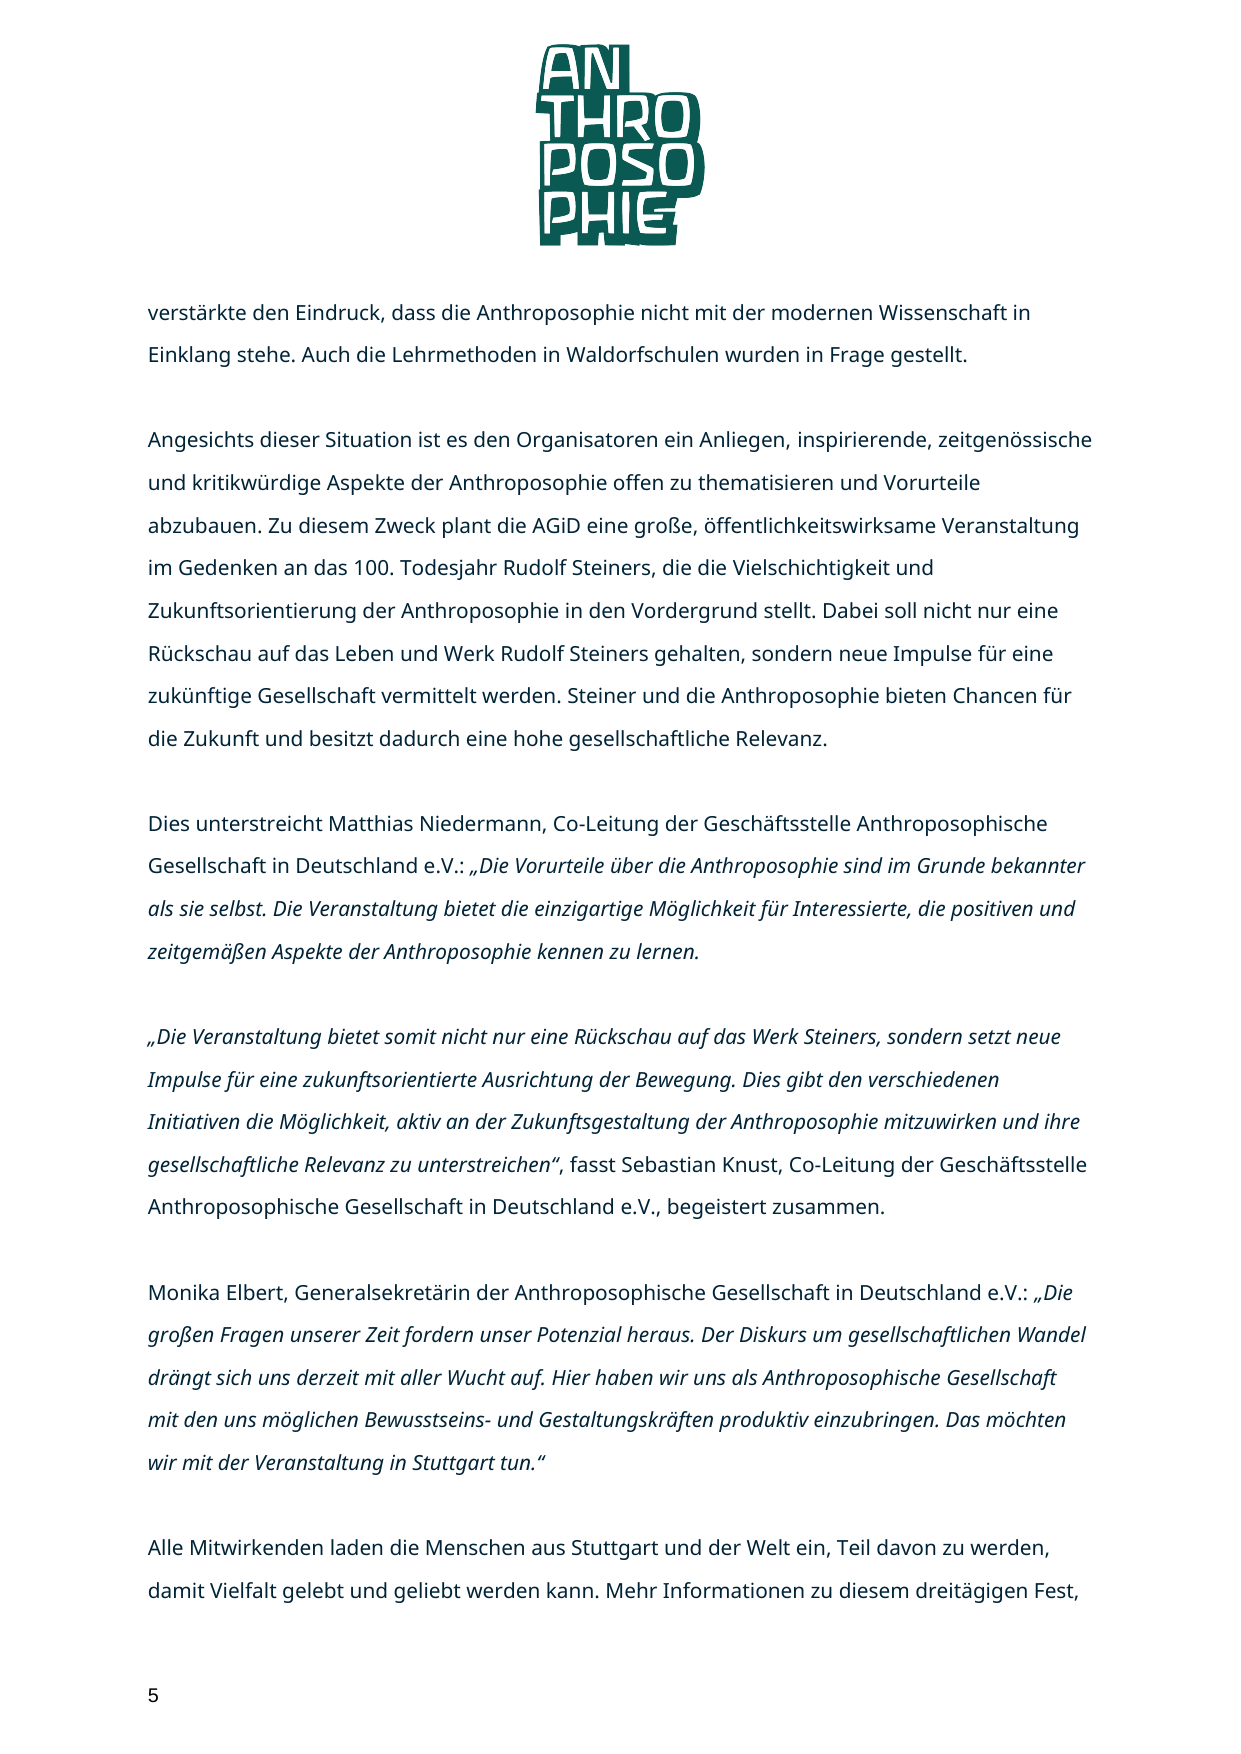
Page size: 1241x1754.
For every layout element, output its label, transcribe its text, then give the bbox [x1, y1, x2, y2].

picture [535, 44, 705, 246]
text „Die Veranstaltung bietet somit nicht nur eine Rückschau auf das Werk Steiners, sondern setzt neue Impulse für eine zukunftsorientierte Ausrichtung der Bewegung. Dies gibt den verschiedenen Initiativen die Möglichkeit, aktiv an der Zukunftsgestaltung der Anthroposophie mitzuwirken und ihre gesellschaftliche Relevanz zu unterstreichen“, fasst Sebastian Knust, Co-Leitung der Geschäftsstelle Anthroposophische Gesellschaft in Deutschland e.V., begeistert zusammen. [148, 1022, 1093, 1221]
text Angesichts dieser Situation ist es den Organisatoren ein Anliegen, inspirierende, zeitgenössische und kritikwürdige Aspekte der Anthroposophie offen zu thematisieren und Vorurteile abzubauen. Zu diesem Zweck plant die AGiD eine große, öffentlichkeitswirksame Veranstaltung im Gedenken an das 100. Todesjahr Rudolf Steiners, die die Vielschichtigkeit und Zukunftsorientierung der Anthroposophie in den Vordergrund stellt. Dabei soll nicht nur eine Rückschau auf das Leben und Werk Rudolf Steiners gehalten, sondern neue Impulse für eine zukünftige Gesellschaft vermittelt werden. Steiner und die Anthroposophie bieten Chancen für die Zukunft und besitzt dadurch eine hohe gesellschaftliche Relevanz. [148, 426, 1093, 752]
text Dies unterstreicht Matthias Niedermann, Co-Leitung der Geschäftsstelle Anthroposophische Gesellschaft in Deutschland e.V.: „Die Vorurteile über die Anthroposophie sind im Grunde bekannter als sie selbst. Die Veranstaltung bietet die einzigartige Möglichkeit für Interessierte, die positiven und zeitgemäßen Aspekte der Anthroposophie kennen zu lernen. [148, 809, 1093, 965]
text Monika Elbert, Generalsekretärin der Anthroposophische Gesellschaft in Deutschland e.V.: „Die großen Fragen unserer Zeit fordern unser Potenzial heraus. Der Diskurs um gesellschaftlichen Wandel drängt sich uns derzeit mit aller Wucht auf. Hier haben wir uns als Anthroposophische Gesellschaft mit den uns möglichen Bewusstseins- und Gestaltungskräften produktiv einzubringen. Das möchten wir mit der Veranstaltung in Stuttgart tun.“ [148, 1278, 1093, 1477]
